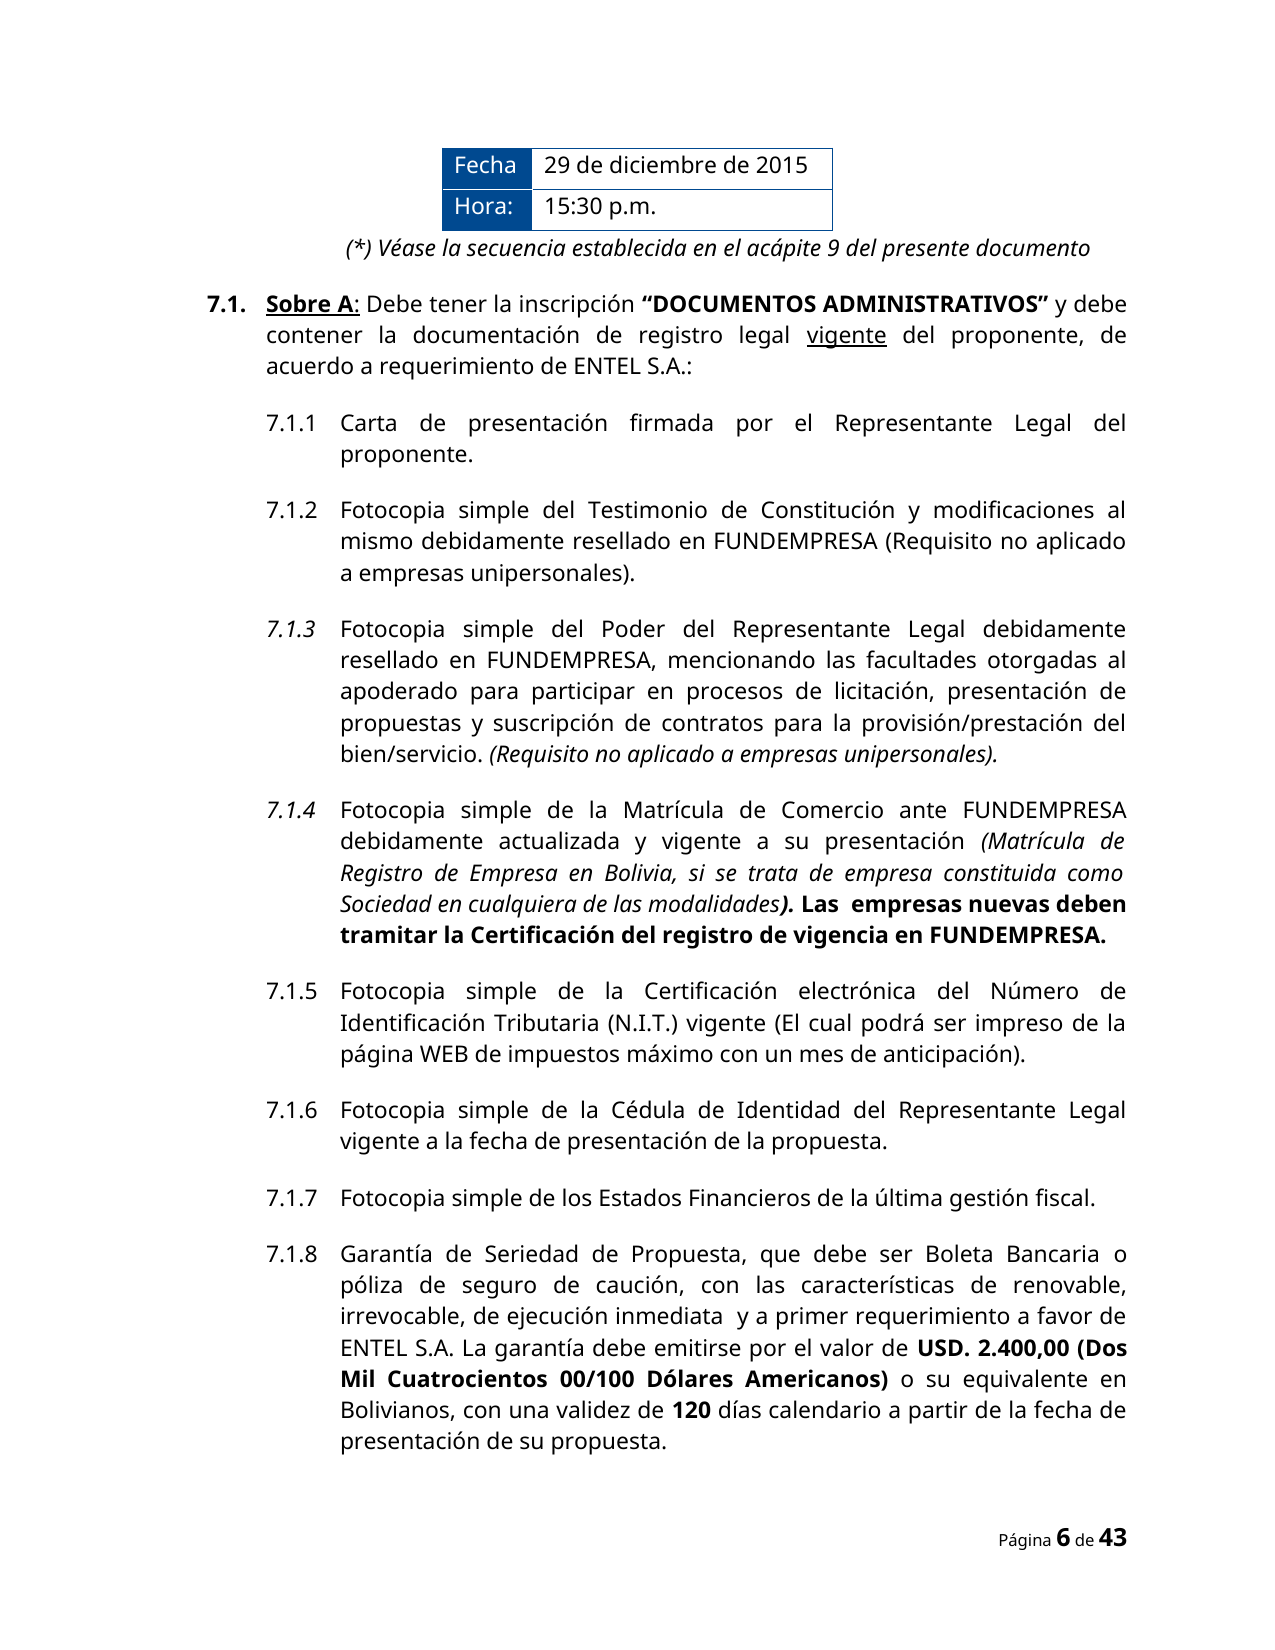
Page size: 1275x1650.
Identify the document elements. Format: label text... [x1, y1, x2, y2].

list Fotocopia simple de los Estados Financieros de la última gestión fiscal. [266, 1181, 1127, 1213]
table_header Fecha: [443, 149, 532, 189]
list Fotocopia simple del Poder del Representante Legal debidamente resellado en FUNDEMPRESA, mencionando las facultades otorgadas al apoderado para participar en procesos de licitación, presentación de propuestas y suscripción de contratos para la provisión/prestación del bien/servicio. (Requisito no aplicado a empresas unipersonales). [266, 613, 1127, 769]
list Fotocopia simple de la Cédula de Identidad del Representante Legal vigente a la fecha de presentación de la propuesta. [266, 1094, 1127, 1156]
table_header 29 de diciembre de 2015 [533, 149, 832, 189]
table_cell Hora: [443, 190, 532, 230]
list Carta de presentación firmada por el Representante Legal del proponente. [266, 406, 1127, 469]
list Fotocopia simple del Testimonio de Constitución y modificaciones al mismo debidamente resellado en FUNDEMPRESA (Requisito no aplicado a empresas unipersonales). [266, 494, 1127, 588]
text (*) Véase la secuencia establecida en el acápite 9 del presente documento [340, 231, 1127, 263]
list Fotocopia simple de la Certificación electrónica del Número de Identificación Tributaria (N.I.T.) vigente (El cual podrá ser impreso de la página WEB de impuestos máximo con un mes de anticipación). [266, 975, 1127, 1069]
list Sobre A: Debe tener la inscripción “DOCUMENTOS ADMINISTRATIVOS” y debe contener la documentación de registro legal vigente del proponente, de acuerdo a requerimiento de ENTEL S.A.: [207, 288, 1127, 381]
table_cell 15:30 p.m. [533, 190, 832, 230]
list Garantía de Seriedad de Propuesta, que debe ser Boleta Bancaria o póliza de seguro de caución, con las características de renovable, irrevocable, de ejecución inmediata y a primer requerimiento a favor de ENTEL S.A. La garantía debe emitirse por el valor de USD. 2.400,00 (Dos Mil Cuatrocientos 00/100 Dólares Americanos) o su equivalente en Bolivianos, con una validez de 120 días calendario a partir de la fecha de presentación de su propuesta. [266, 1238, 1127, 1456]
list Fotocopia simple de la Matrícula de Comercio ante FUNDEMPRESA debidamente actualizada y vigente a su presentación (Matrícula de Registro de Empresa en Bolivia, si se trata de empresa constituida como Sociedad en cualquiera de las modalidades). Las empresas nuevas deben tramitar la Certificación del registro de vigencia en FUNDEMPRESA. [266, 794, 1127, 950]
